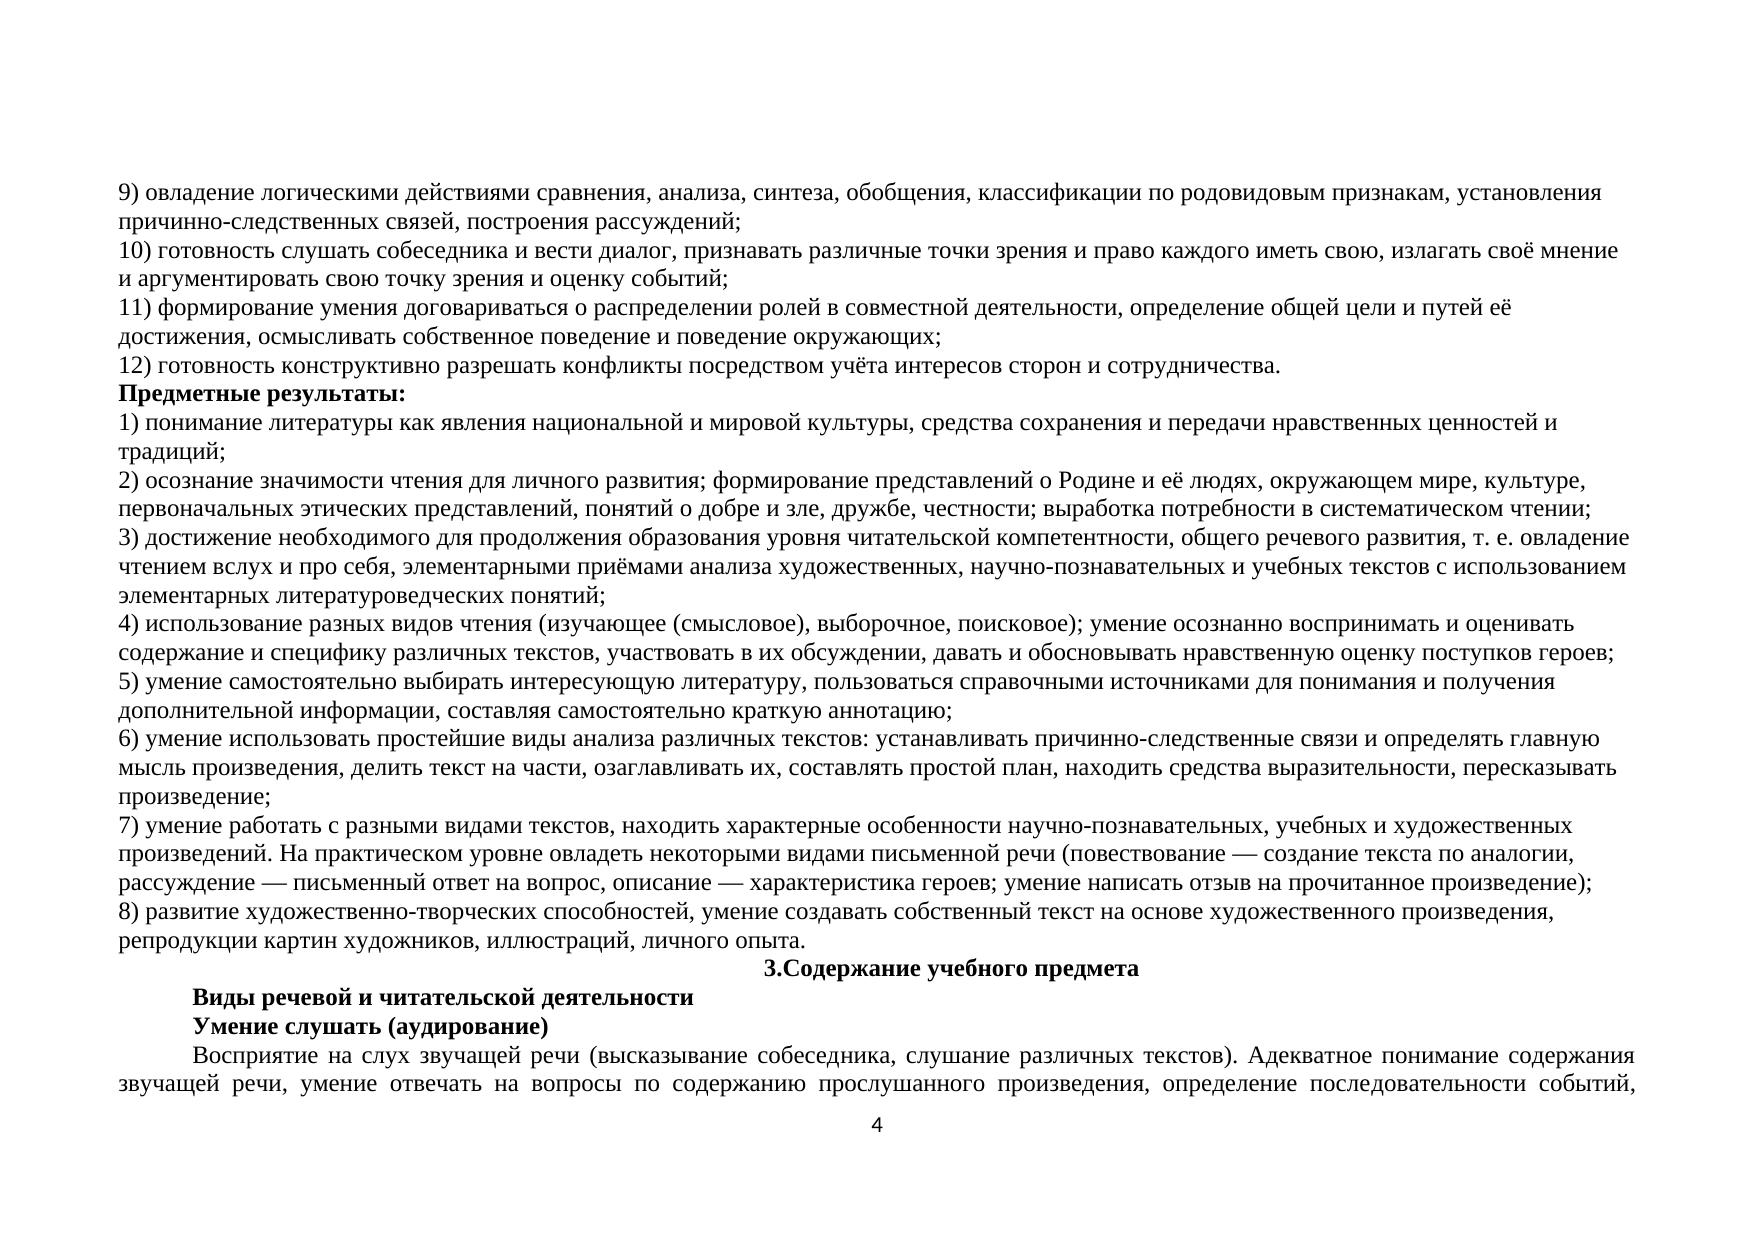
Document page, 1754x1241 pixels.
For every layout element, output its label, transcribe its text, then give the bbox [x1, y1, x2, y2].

text 2) осознание значимости чтения для личного развития; формирование представлений о Родине и её людях, окружающем мире, культуре, первоначальных этических представлений, понятий о добре и зле, дружбе, честности; выработка потребности в систематическом чтении; [118, 465, 1636, 522]
text 4) использование разных видов чтения (изучающее (смысловое), выборочное, поисковое); умение осознанно воспринимать и оценивать содержание и специфику различных текстов, участвовать в их обсуждении, давать и обосновывать нравственную оценку поступков героев; [118, 608, 1636, 666]
text 12) готовность конструктивно разрешать конфликты посредством учёта интересов сторон и сотрудничества. [118, 350, 1636, 378]
text 8) развитие художественно-творческих способностей, умение создавать собственный текст на основе художественного произведения, репродукции картин художников, иллюстраций, личного опыта. [118, 896, 1636, 953]
text 5) умение самостоятельно выбирать интересующую литературу, пользоваться справочными источниками для понимания и получения дополнительной информации, составляя самостоятельно краткую аннотацию; [118, 666, 1636, 723]
text 11) формирование умения договариваться о распределении ролей в совместной деятельности, определение общей цели и путей её достижения, осмысливать собственное поведение и поведение окружающих; [118, 292, 1636, 350]
text 3.Содержание учебного предмета [267, 953, 1636, 982]
text Умение слушать (аудирование) [118, 1011, 1636, 1040]
text 10) готовность слушать собеседника и вести диалог, признавать различные точки зрения и право каждого иметь свою, излагать своё мнение и аргументировать свою точку зрения и оценку событий; [118, 235, 1636, 292]
text 3) достижение необходимого для продолжения образования уровня читательской компетентности, общего речевого развития, т. е. овладение чтением вслух и про себя, элементарными приёмами анализа художественных, научно-познавательных и учебных текстов с использованием элементарных литературоведческих понятий; [118, 522, 1636, 608]
text Виды речевой и читательской деятельности [118, 982, 1636, 1011]
text 1) понимание литературы как явления национальной и мировой культуры, средства сохранения и передачи нравственных ценностей и традиций; [118, 407, 1636, 465]
text Предметные результаты: [118, 378, 1636, 407]
text 7) умение работать с разными видами текстов, находить характерные особенности научно-познавательных, учебных и художественных произведений. На практическом уровне овладеть некоторыми видами письменной речи (повествование — создание текста по аналогии, рассуждение — письменный ответ на вопрос, описание — характеристика героев; умение написать отзыв на прочитанное произведение); [118, 810, 1636, 896]
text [118, 1040, 1636, 1097]
text 9) овладение логическими действиями сравнения, анализа, синтеза, обобщения, классификации по родовидовым признакам, установления причинно-следственных связей, построения рассуждений; [118, 177, 1636, 235]
text 6) умение использовать простейшие виды анализа различных текстов: устанавливать причинно-следственные связи и определять главную мысль произведения, делить текст на части, озаглавливать их, составлять простой план, находить средства выразительности, пересказывать произведение; [118, 723, 1636, 810]
